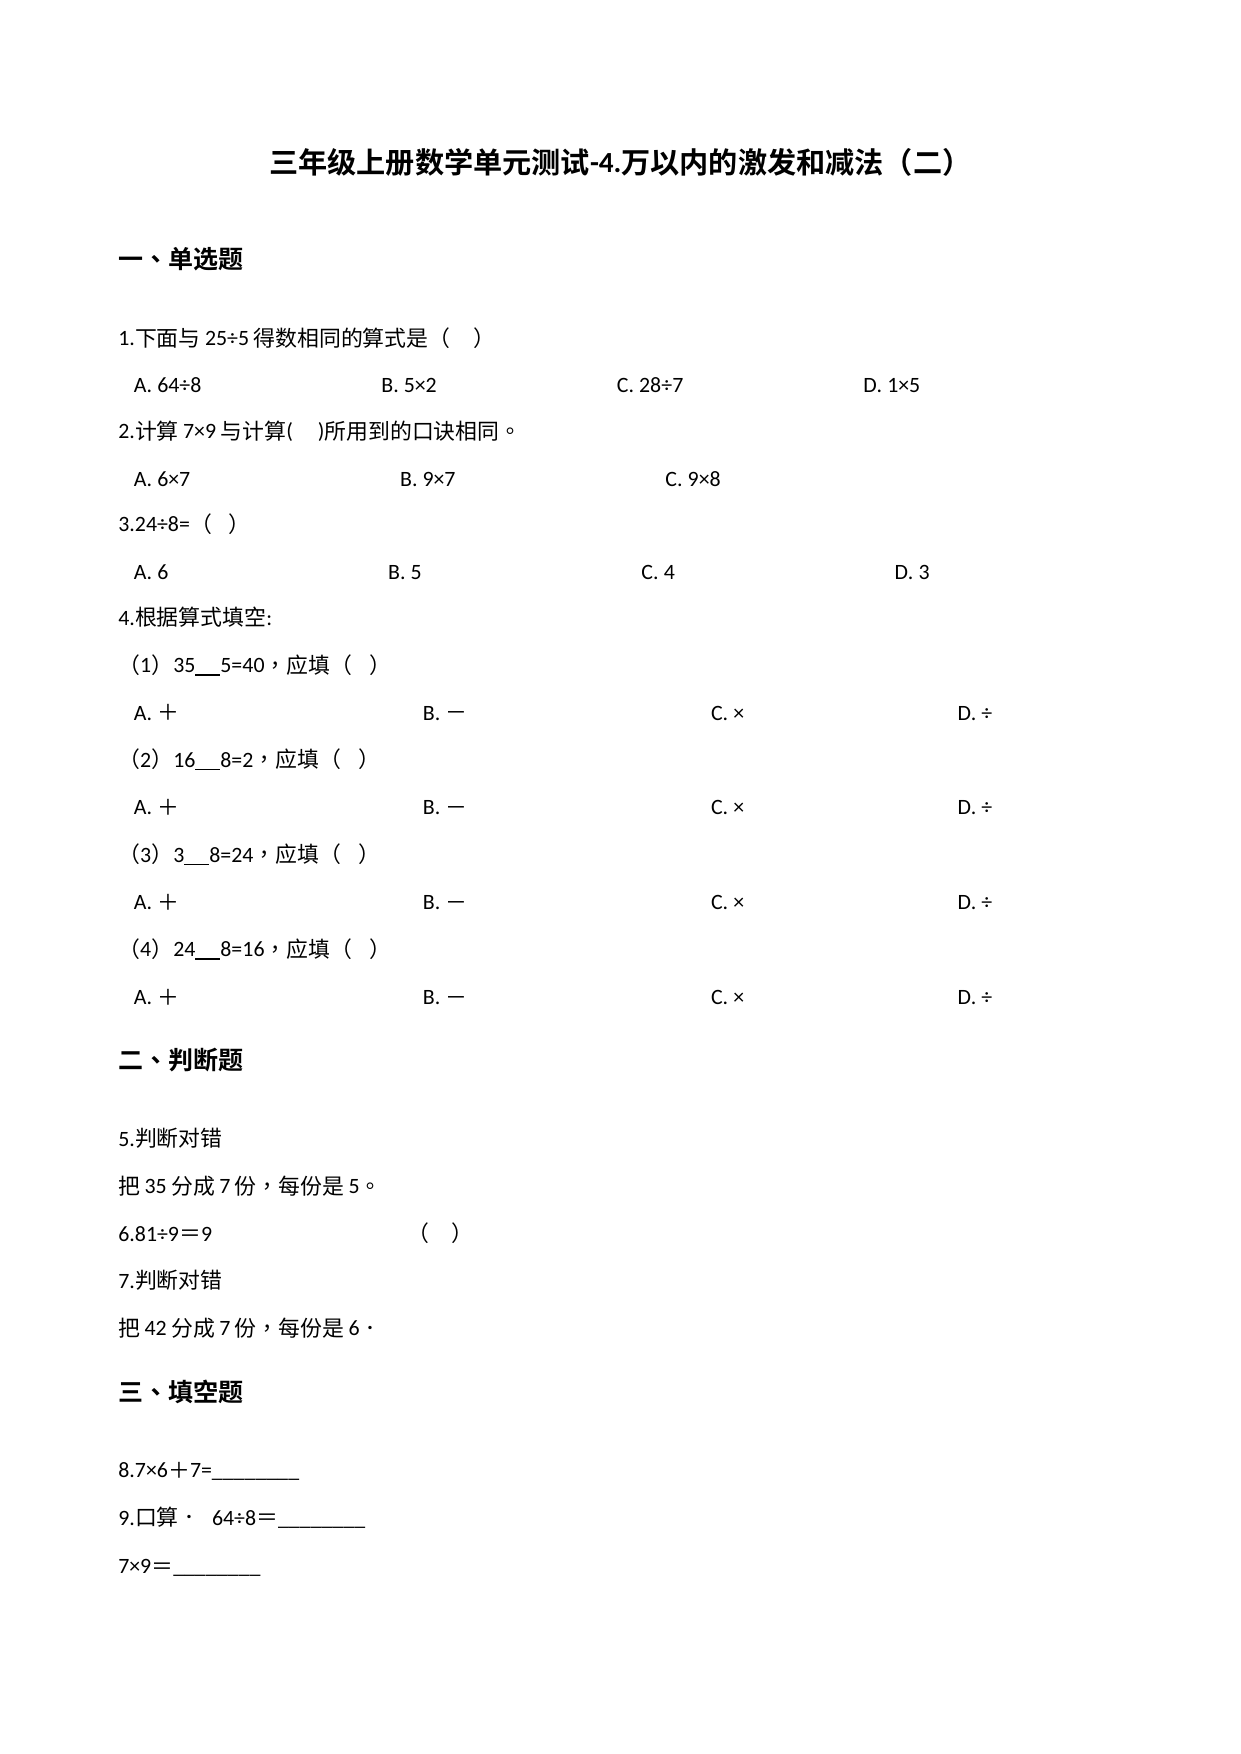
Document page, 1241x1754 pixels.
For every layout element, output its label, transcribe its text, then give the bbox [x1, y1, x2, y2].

text 5.判断对错 [118, 1122, 1122, 1154]
text 三、填空题 [118, 1359, 1122, 1424]
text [118, 1501, 1122, 1582]
text A. 64÷8 B. 5×2 C. 28÷7 D. 1×5 [134, 369, 1122, 401]
text A. 6×7 B. 9×7 C. 9×8 [134, 462, 1122, 494]
text （4）24 8=16，应填（ ） [118, 933, 1122, 965]
picture [383, 572, 388, 580]
text 1.下面与25÷5得数相同的算式是（ ） [118, 321, 1122, 354]
picture [889, 572, 895, 580]
text 7.判断对错 [118, 1264, 1122, 1297]
text A. ＋ B. － C. × D. ÷ [134, 885, 1122, 918]
text （3）3 8=24，应填（ ） [118, 838, 1122, 870]
text 把35分成7份，每份是5。 [118, 1169, 1122, 1202]
text 二、判断题 [118, 1027, 1122, 1092]
text 8.7×6＋7=________ [118, 1453, 1122, 1486]
picture [660, 479, 666, 486]
text 6.81÷9＝9 （ ） [118, 1217, 1122, 1249]
text A. 6 B. 5 C. 4 D. 3 [134, 555, 1122, 588]
text A. ＋ B. － C. × D. ÷ [134, 980, 1122, 1013]
picture [636, 572, 642, 580]
text 4.根据算式填空: [118, 601, 1122, 633]
text A. ＋ B. － C. × D. ÷ [134, 696, 1122, 728]
text 2.计算7×9与计算( )所用到的口诀相同。 [118, 414, 1122, 447]
text 一、单选题 [118, 227, 1122, 292]
picture [953, 808, 958, 816]
text 把42分成7份，每份是6． [118, 1312, 1122, 1344]
text 三年级上册数学单元测试-4.万以内的激发和减法（二） [118, 129, 1122, 194]
text 3.24÷8=（ ） [118, 508, 1122, 540]
text （2）16 8=2，应填（ ） [118, 743, 1122, 776]
text （1）35 5=40，应填（ ） [118, 648, 1122, 681]
text A. ＋ B. － C. × D. ÷ [134, 791, 1122, 823]
